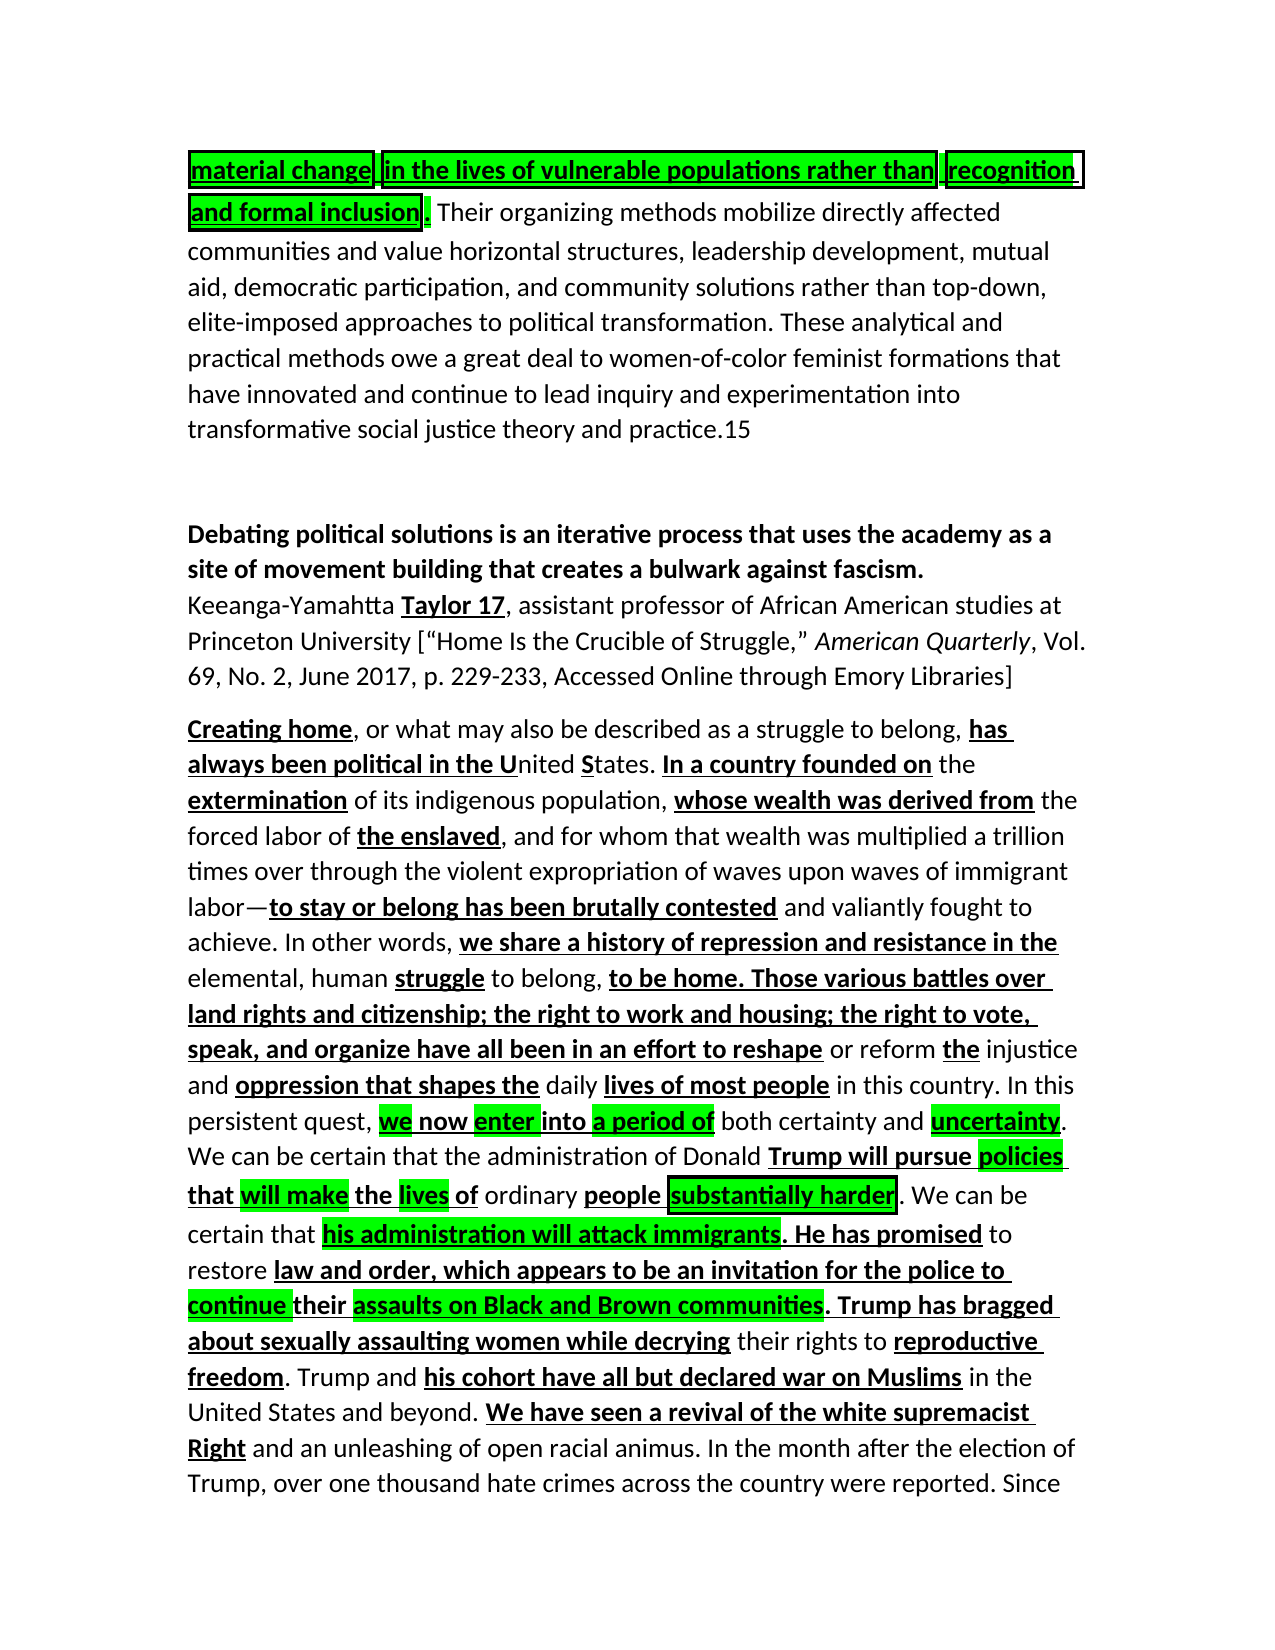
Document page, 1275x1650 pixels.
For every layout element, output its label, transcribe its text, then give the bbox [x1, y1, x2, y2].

text Keeanga-Yamahtta Taylor 17, assistant professor of African American studies at Princeton University [“Home Is the Crucible of Struggle,” American Quarterly, Vol. 69, No. 2, June 2017, p. 229-233, Accessed Online through Emory Libraries] [187, 588, 1087, 692]
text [187, 712, 1087, 1500]
subtitle Debating political solutions is an iterative process that uses the academy as a site of movement building that creates a bulwark against fascism. [187, 517, 1087, 586]
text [187, 150, 1087, 445]
